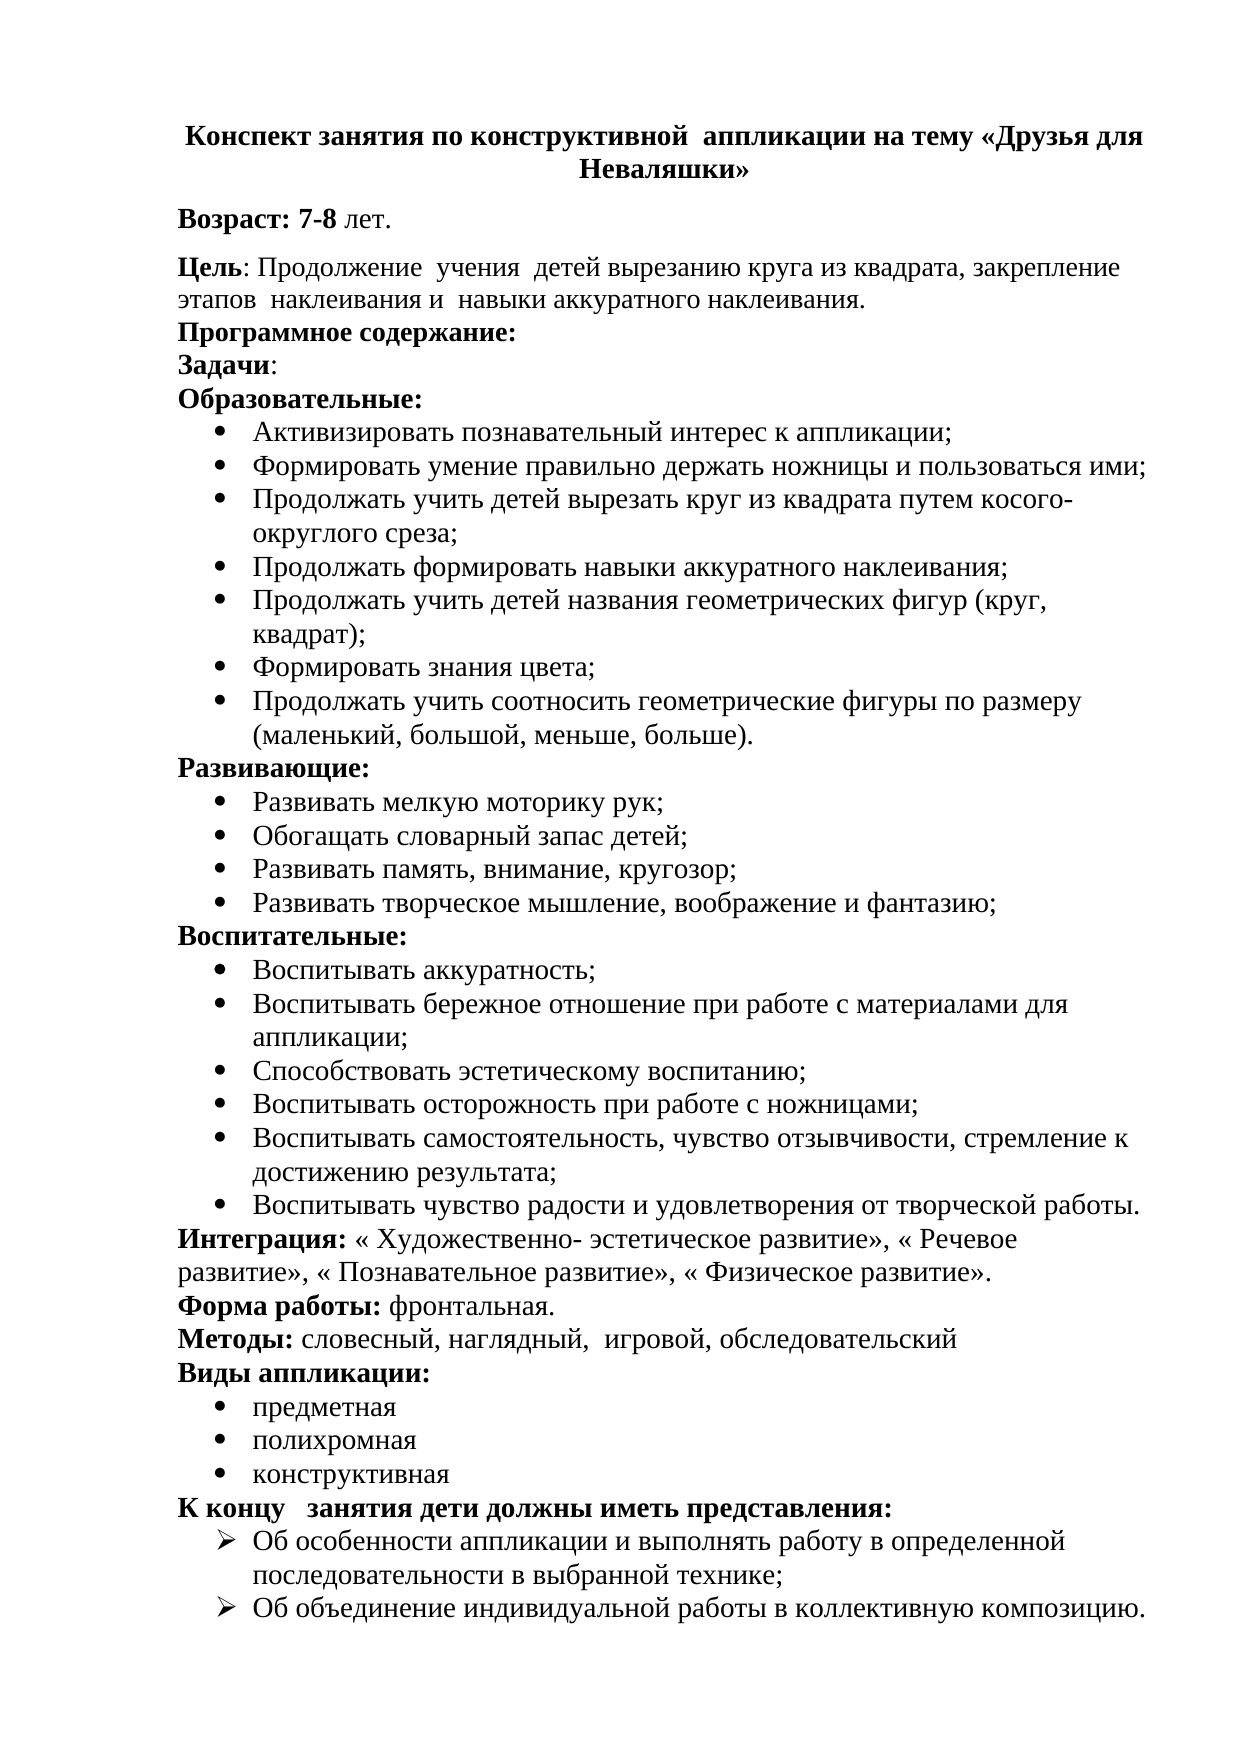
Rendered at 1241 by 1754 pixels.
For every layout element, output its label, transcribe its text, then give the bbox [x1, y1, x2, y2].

list Способствовать эстетическому воспитанию; [215, 1053, 1152, 1087]
list Развивать мелкую моторику рук; [215, 784, 1152, 818]
list конструктивная [215, 1456, 1152, 1490]
list Развивать память, внимание, кругозор; [215, 851, 1152, 885]
list Продолжать учить детей названия геометрических фигур (круг, квадрат); [215, 582, 1152, 649]
text Возраст: 7-8 лет. [177, 201, 1152, 234]
text Образовательные: [177, 381, 1152, 414]
list Развивать творческое мышление, воображение и фантазию; [215, 885, 1152, 918]
list Воспитывать аккуратность; [215, 952, 1152, 986]
list Воспитывать бережное отношение при работе с материалами для аппликации; [215, 986, 1152, 1053]
text Методы: словесный, наглядный, игровой, обследовательский [177, 1322, 1152, 1355]
text Форма работы: фронтальная. [177, 1288, 1152, 1322]
text Воспитательные: [177, 918, 1152, 952]
text Конспект занятия по конструктивной аппликации на тему «Друзья для Неваляшки» [177, 118, 1152, 185]
list Об особенности аппликации и выполнять работу в определенной последовательности в выбранной технике; [215, 1523, 1152, 1590]
list полихромная [215, 1422, 1152, 1456]
list Продолжать учить детей вырезать круг из квадрата путем косого- округлого среза; [215, 482, 1152, 549]
list Формировать знания цвета; [215, 649, 1152, 683]
list Продолжать учить соотносить геометрические фигуры по размеру (маленький, большой, меньше, больше). [215, 683, 1152, 750]
list Продолжать формировать навыки аккуратного наклеивания; [215, 549, 1152, 582]
list Формировать умение правильно держать ножницы и пользоваться ими; [215, 448, 1152, 482]
text Виды аппликации: [177, 1355, 1152, 1389]
list Активизировать познавательный интерес к аппликации; [215, 414, 1152, 448]
list Об объединение индивидуальной работы в коллективную композицию. [215, 1590, 1152, 1624]
list Воспитывать осторожность при работе с ножницами; [215, 1087, 1152, 1120]
text Цель: Продолжение учения детей вырезанию круга из квадрата, закрепление этапов наклеивания и навыки аккуратного наклеивания. [177, 250, 1152, 315]
text Задачи: [177, 347, 1152, 381]
list Воспитывать чувство радости и удовлетворения от творческой работы. [215, 1187, 1152, 1221]
list предметная [215, 1389, 1152, 1422]
list Обогащать словарный запас детей; [215, 818, 1152, 851]
list Воспитывать самостоятельность, чувство отзывчивости, стремление к достижению результата; [215, 1120, 1152, 1187]
text Развивающие: [177, 750, 1152, 784]
text К концу занятия дети должны иметь представления: [177, 1490, 1152, 1523]
text Программное содержание: [177, 315, 1152, 347]
text Интеграция: « Художественно- эстетическое развитие», « Речевое развитие», « Познавательное развитие», « Физическое развитие». [177, 1221, 1152, 1288]
